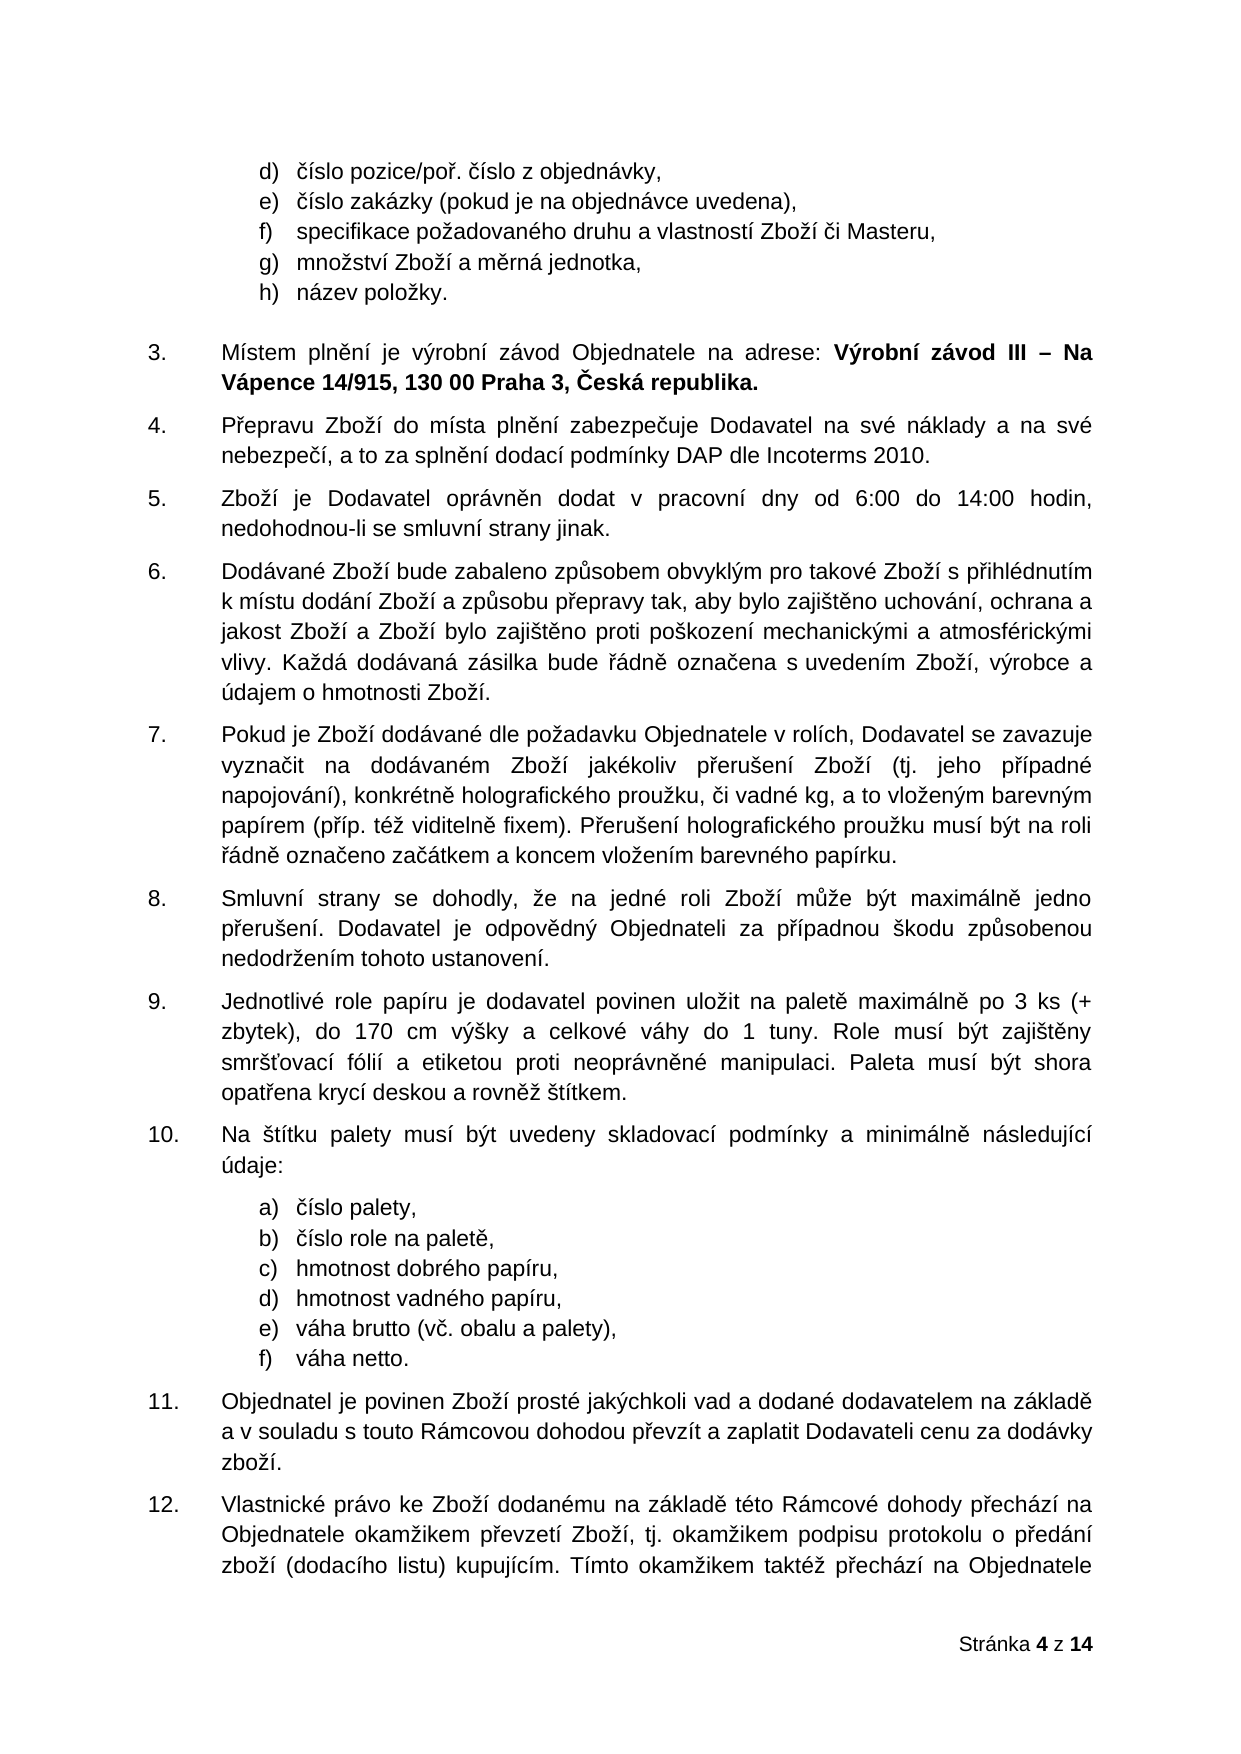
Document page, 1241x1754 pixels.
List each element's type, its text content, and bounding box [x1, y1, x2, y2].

list Na štítku palety musí být uvedeny skladovací podmínky a minimálně následující údaje: [148, 1121, 1093, 1178]
list Jednotlivé role papíru je dodavatel povinen uložit na paletě maximálně po 3 ks (+ zbytek), do 170 cm výšky a celkové váhy do 1 tuny. Role musí být zajištěny smršťovací fólií a etiketou proti neoprávněné manipulaci. Paleta musí být shora opatřena krycí deskou a rovněž štítkem. [148, 988, 1093, 1105]
list Smluvní strany se dohodly, že na jedné roli Zboží může být maximálně jedno přerušení. Dodavatel je odpovědný Objednateli za případnou škodu způsobenou nedodržením tohoto ustanovení. [148, 885, 1093, 972]
list Zboží je Dodavatel oprávněn dodat v pracovní dny od 6:00 do 14:00 hodin, nedohodnou-li se smluvní strany jinak. [148, 485, 1093, 541]
list Přepravu Zboží do místa plnění zabezpečuje Dodavatel na své náklady a na své nebezpečí, a to za splnění dodací podmínky DAP dle Incoterms 2010. [148, 412, 1093, 468]
list číslo role na paletě, [259, 1224, 1093, 1251]
list číslo palety, [259, 1194, 1093, 1221]
list Pokud je Zboží dodávané dle požadavku Objednatele v rolích, Dodavatel se zavazuje vyznačit na dodávaném Zboží jakékoliv přerušení Zboží (tj. jeho případné napojování), konkrétně holografického proužku, či vadné kg, a to vloženým barevným papírem (příp. též viditelně fixem). Přerušení holografického proužku musí být na roli řádně označeno začátkem a koncem vložením barevného papírku. [148, 721, 1093, 868]
list hmotnost vadného papíru, [259, 1285, 1093, 1311]
list množství Zboží a měrná jednotka, [259, 248, 1093, 275]
list specifikace požadovaného druhu a vlastností Zboží či Masteru, [259, 218, 1093, 244]
list váha netto. [259, 1345, 1093, 1372]
list Objednatel je povinen Zboží prosté jakýchkoli vad a dodané dodavatelem na základě a v souladu s touto Rámcovou dohodou převzít a zaplatit Dodavateli cenu za dodávky zboží. [148, 1388, 1093, 1475]
list Místem plnění je výrobní závod Objednatele na adrese: Výrobní závod III – Na Vápence 14/915, 130 00 Praha 3, Česká republika. [148, 339, 1093, 396]
list Dodávané Zboží bude zabaleno způsobem obvyklým pro takové Zboží s přihlédnutím k místu dodání Zboží a způsobu přepravy tak, aby bylo zajištěno uchování, ochrana a jakost Zboží a Zboží bylo zajištěno proti poškození mechanickými a atmosférickými vlivy. Každá dodávaná zásilka bude řádně označena s uvedením Zboží, výrobce a údajem o hmotnosti Zboží. [148, 558, 1093, 705]
list název položky. [259, 279, 1093, 305]
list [148, 1491, 1093, 1578]
list číslo zakázky (pokud je na objednávce uvedena), [259, 188, 1093, 214]
list číslo pozice/poř. číslo z objednávky, [259, 158, 1093, 184]
list váha brutto (vč. obalu a palety), [259, 1315, 1093, 1341]
list hmotnost dobrého papíru, [259, 1255, 1093, 1281]
